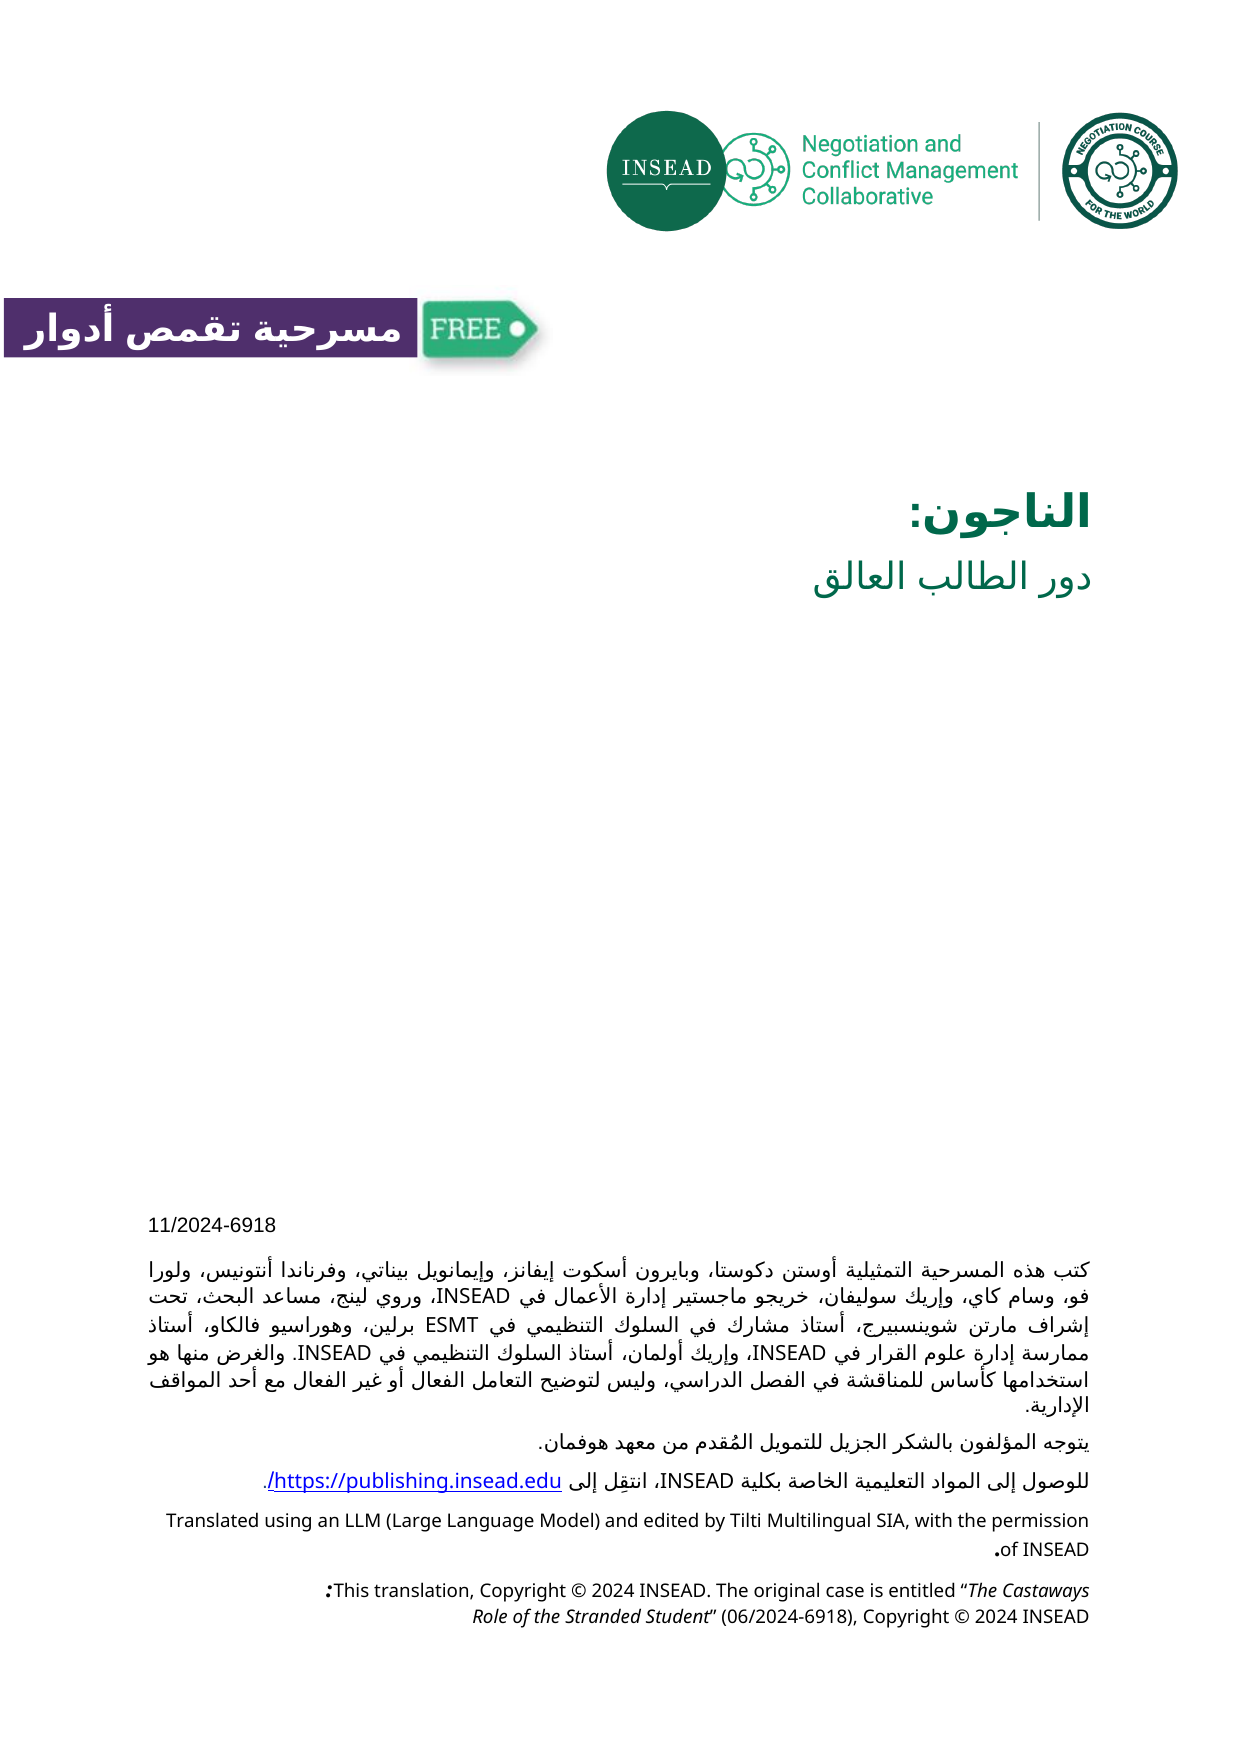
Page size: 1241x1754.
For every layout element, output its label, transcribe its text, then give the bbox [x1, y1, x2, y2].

text يتوجه المؤلفون بالشكر الجزيل للتمويل المُقدم من معهد هوفمان. [148, 1429, 1090, 1454]
picture [409, 285, 553, 376]
text 11/2024-6918 [148, 1213, 276, 1237]
text للوصول إلى المواد التعليمية الخاصة بكلية INSEAD، انتقِل إلى https://publishing.insead.edu/. [148, 1467, 1090, 1495]
text الناجون: [148, 485, 1092, 537]
text Role of the Stranded Student” (06/2024-6918), Copyright © 2024 INSEAD [148, 1603, 1090, 1629]
text Translated using an LLM (Large Language Model) and edited by Tilti Multilingual SIA, with the permission of INSEAD. [148, 1508, 1090, 1562]
text This translation, Copyright © 2024 INSEAD. The original case is entitled “The Castaways: [148, 1574, 1090, 1603]
picture [602, 103, 1182, 239]
text كتب هذه المسرحية التمثيلية أوستن دكوستا، وبايرون أسكوت إيفانز، وإيمانويل بيناتي، وفرناندا أنتونيس، ولورا فو، وسام كاي، وإريك سوليفان، خريجو ماجستير إدارة الأعمال في INSEAD، وروي لينج، مساعد البحث، تحت إشراف مارتن شوينسبيرج، أستاذ مشارك في السلوك التنظيمي في ESMT برلين، وهوراسيو فالكاو، أستاذ ممارسة إدارة علوم القرار في INSEAD، وإريك أولمان، أستاذ السلوك التنظيمي في INSEAD. والغرض منها هو استخدامها كأساس للمناقشة في الفصل الدراسي، وليس لتوضيح التعامل الفعال أو غير الفعال مع أحد المواقف الإدارية. [148, 1256, 1090, 1417]
text دور الطالب العالق [148, 554, 1092, 597]
